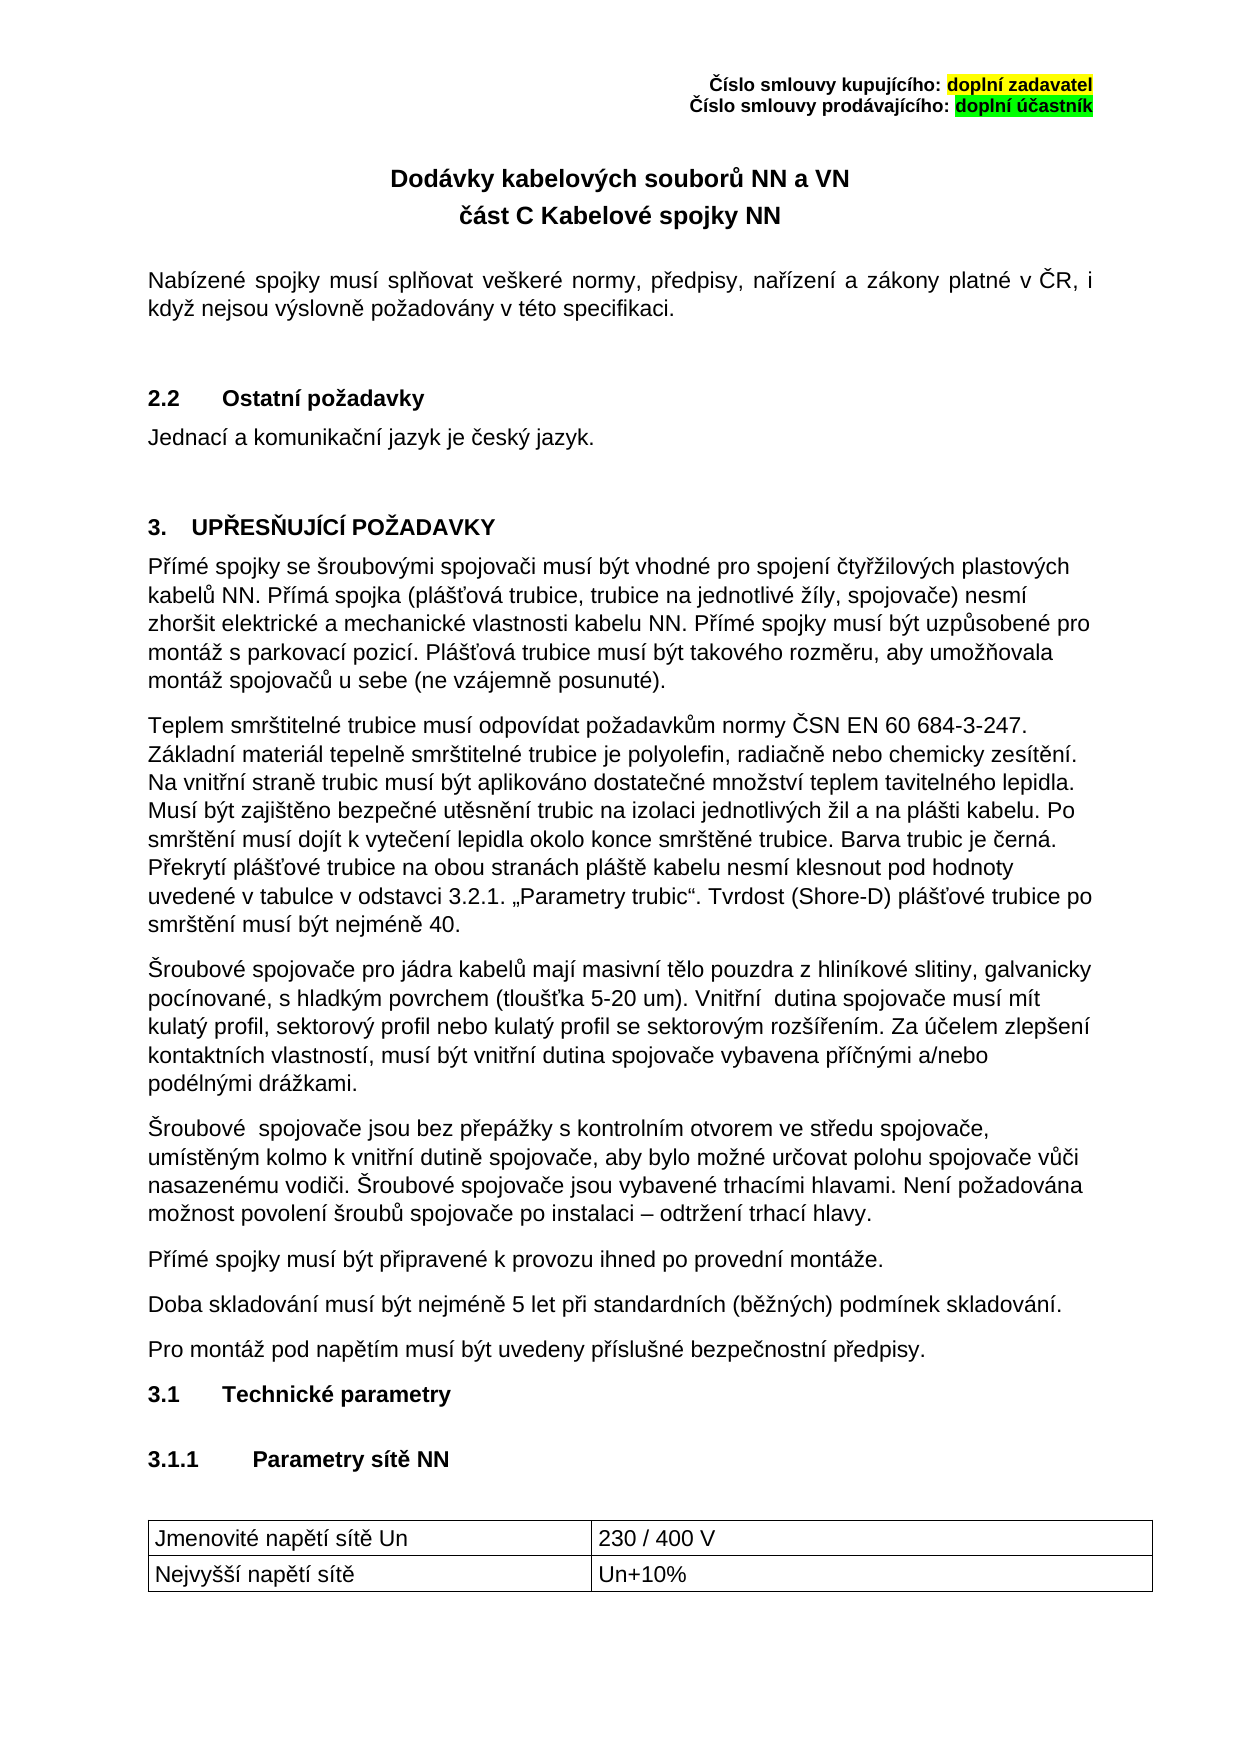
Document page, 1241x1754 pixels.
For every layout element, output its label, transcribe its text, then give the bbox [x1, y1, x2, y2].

list Parametry sítě NN [148, 1446, 1093, 1472]
table_header Jmenovité napětí sítě Un [149, 1521, 591, 1555]
text Teplem smrštitelné trubice musí odpovídat požadavkům normy ČSN EN 60 684-3-247. Základní materiál tepelně smrštitelné trubice je polyolefin, radiačně nebo chemicky zesítění. Na vnitřní straně trubic musí být aplikováno dostatečné množství teplem tavitelného lepidla. Musí být zajištěno bezpečné utěsnění trubic na izolaci jednotlivých žil a na plášti kabelu. Po smrštění musí dojít k vytečení lepidla okolo konce smrštěné trubice. Barva trubic je černá. Překrytí plášťové trubice na obou stranách pláště kabelu nesmí klesnout pod hodnoty uvedené v tabulce v odstavci 3.2.1. „Parametry trubic“. Tvrdost (Shore-D) plášťové trubice po smrštění musí být nejméně 40. [148, 712, 1093, 937]
list Ostatní požadavky [148, 385, 1093, 412]
text Doba skladování musí být nejméně 5 let při standardních (běžných) podmínek skladování. [148, 1291, 1093, 1317]
table_cell Un+10% [592, 1556, 1152, 1591]
text Jednací a komunikační jazyk je český jazyk. [148, 424, 1093, 451]
text Přímé spojky musí být připravené k provozu ihned po provední montáže. [148, 1246, 1093, 1272]
list Technické parametry [148, 1381, 1093, 1407]
table_header 230 / 400 V [592, 1521, 1152, 1555]
text Šroubové spojovače pro jádra kabelů mají masivní tělo pouzdra z hliníkové slitiny, galvanicky pocínované, s hladkým povrchem (tloušťka 5-20 um). Vnitřní dutina spojovače musí mít kulatý profil, sektorový profil nebo kulatý profil se sektorovým rozšířením. Za účelem zlepšení kontaktních vlastností, musí být vnitřní dutina spojovače vybavena příčnými a/nebo podélnými drážkami. [148, 956, 1093, 1096]
table_cell Nejvyšší napětí sítě [149, 1556, 591, 1591]
list Upřesňující požadavky [148, 514, 1093, 541]
text Pro montáž pod napětím musí být uvedeny příslušné bezpečnostní předpisy. [148, 1336, 1093, 1362]
text Nabízené spojky musí splňovat veškeré normy, předpisy, nařízení a zákony platné v ČR, i když nejsou výslovně požadovány v této specifikaci. [148, 267, 1093, 321]
text Přímé spojky se šroubovými spojovači musí být vhodné pro spojení čtyřžilových plastových kabelů NN. Přímá spojka (plášťová trubice, trubice na jednotlivé žíly, spojovače) nesmí zhoršit elektrické a mechanické vlastnosti kabelu NN. Přímé spojky musí být uzpůsobené pro montáž s parkovací pozicí. Plášťová trubice musí být takového rozměru, aby umožňovala montáž spojovačů u sebe (ne vzájemně posunuté). [148, 553, 1093, 693]
text Šroubové spojovače jsou bez přepážky s kontrolním otvorem ve středu spojovače, umístěným kolmo k vnitřní dutině spojovače, aby bylo možné určovat polohu spojovače vůči nasazenému vodiči. Šroubové spojovače jsou vybavené trhacími hlavami. Není požadována možnost povolení šroubů spojovače po instalaci – odtržení trhací hlavy. [148, 1115, 1093, 1227]
